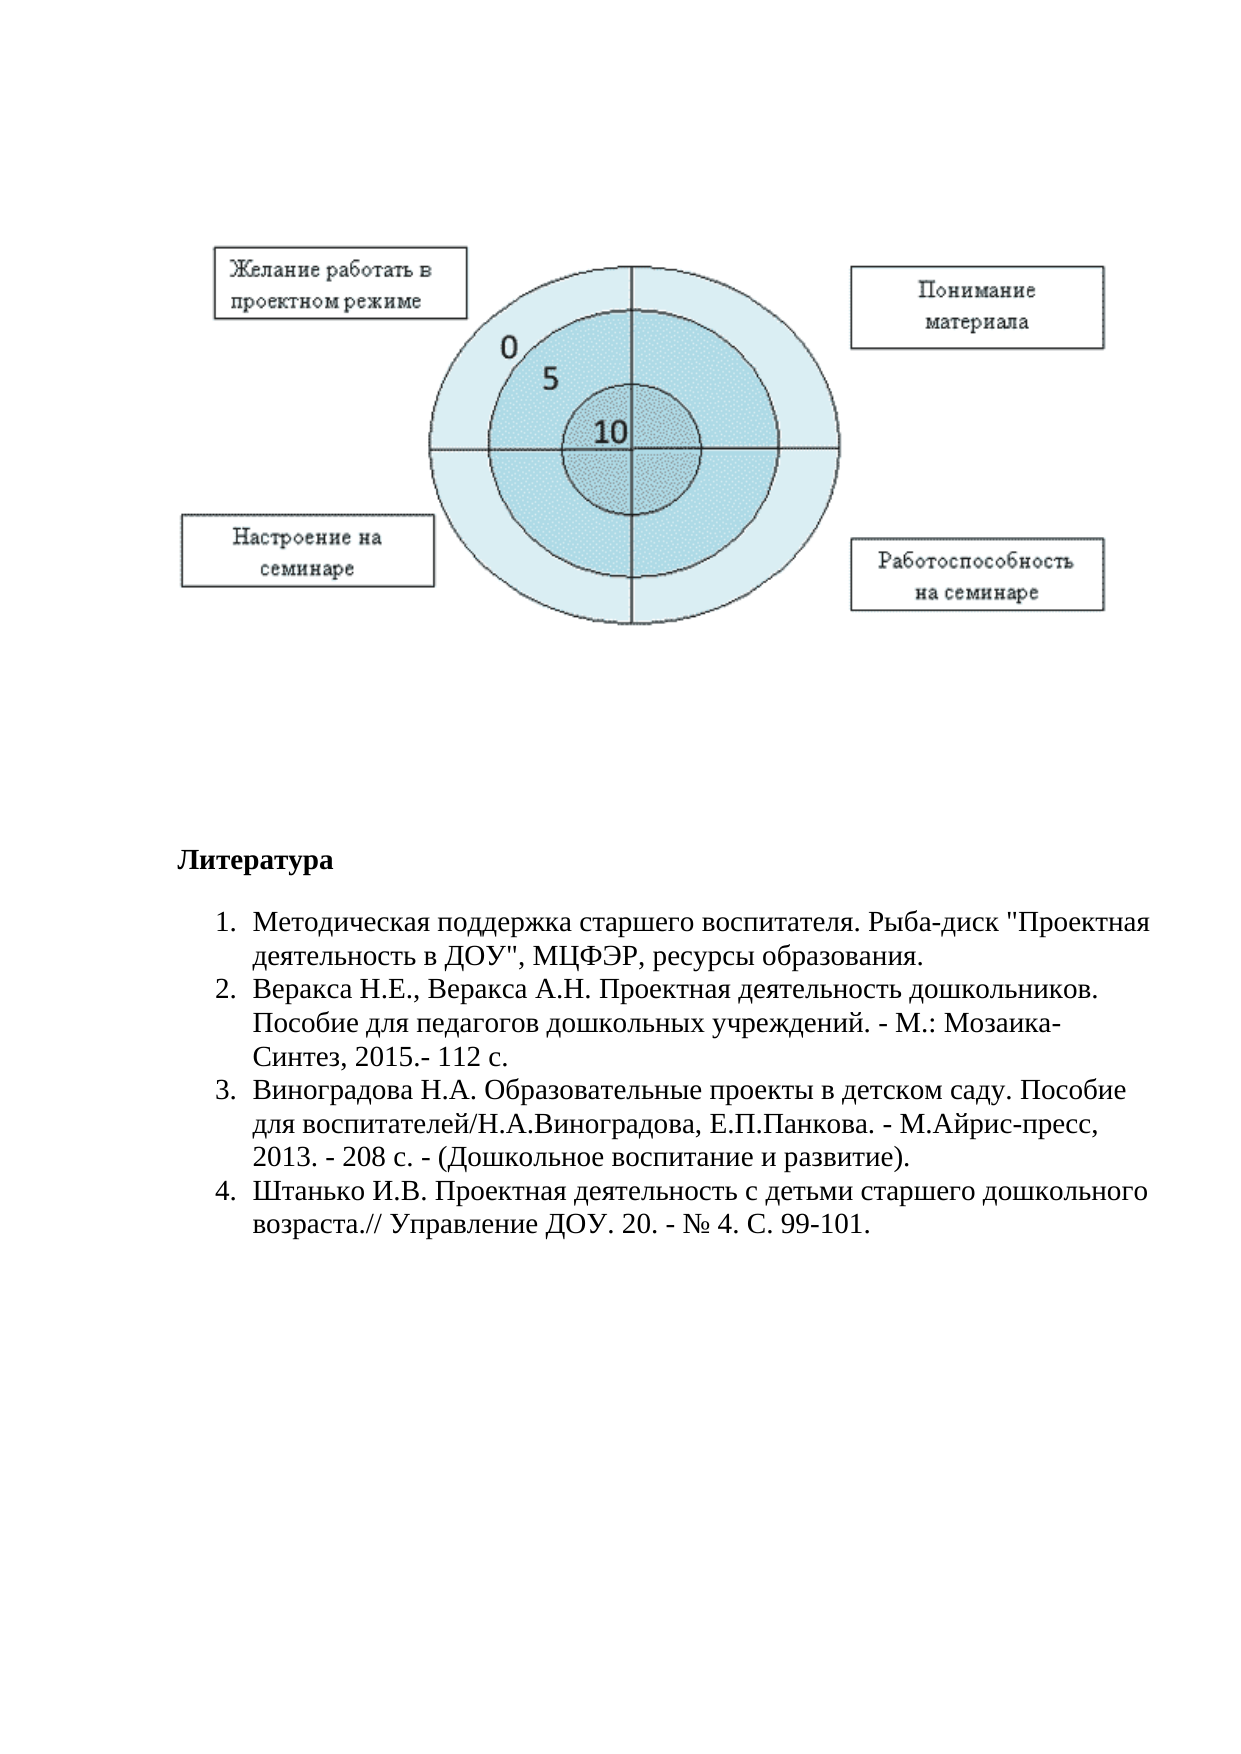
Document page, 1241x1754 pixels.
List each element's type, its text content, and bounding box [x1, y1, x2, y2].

list Веракса Н.Е., Веракса А.Н. Проектная деятельность дошкольников. Пособие для педагогов дошкольных учреждений. - М.: Мозаика-Синтез, 2015.- 112 с. [215, 972, 1152, 1072]
text Литература [177, 842, 1152, 875]
list Штанько И.В. Проектная деятельность с детьми старшего дошкольного возраста.// Управление ДОУ. 20. - № 4. С. 99-101. [215, 1173, 1152, 1240]
picture [177, 242, 1115, 638]
list Виноградова Н.А. Образовательные проекты в детском саду. Пособие для воспитателей/Н.А.Виноградова, Е.П.Панкова. - М.Айрис-пресс, 2013. - 208 с. - (Дошкольное воспитание и развитие). [215, 1072, 1152, 1173]
list Методическая поддержка старшего воспитателя. Рыба-диск "Проектная деятельность в ДОУ", МЦФЭР, ресурсы образования. [215, 904, 1152, 972]
